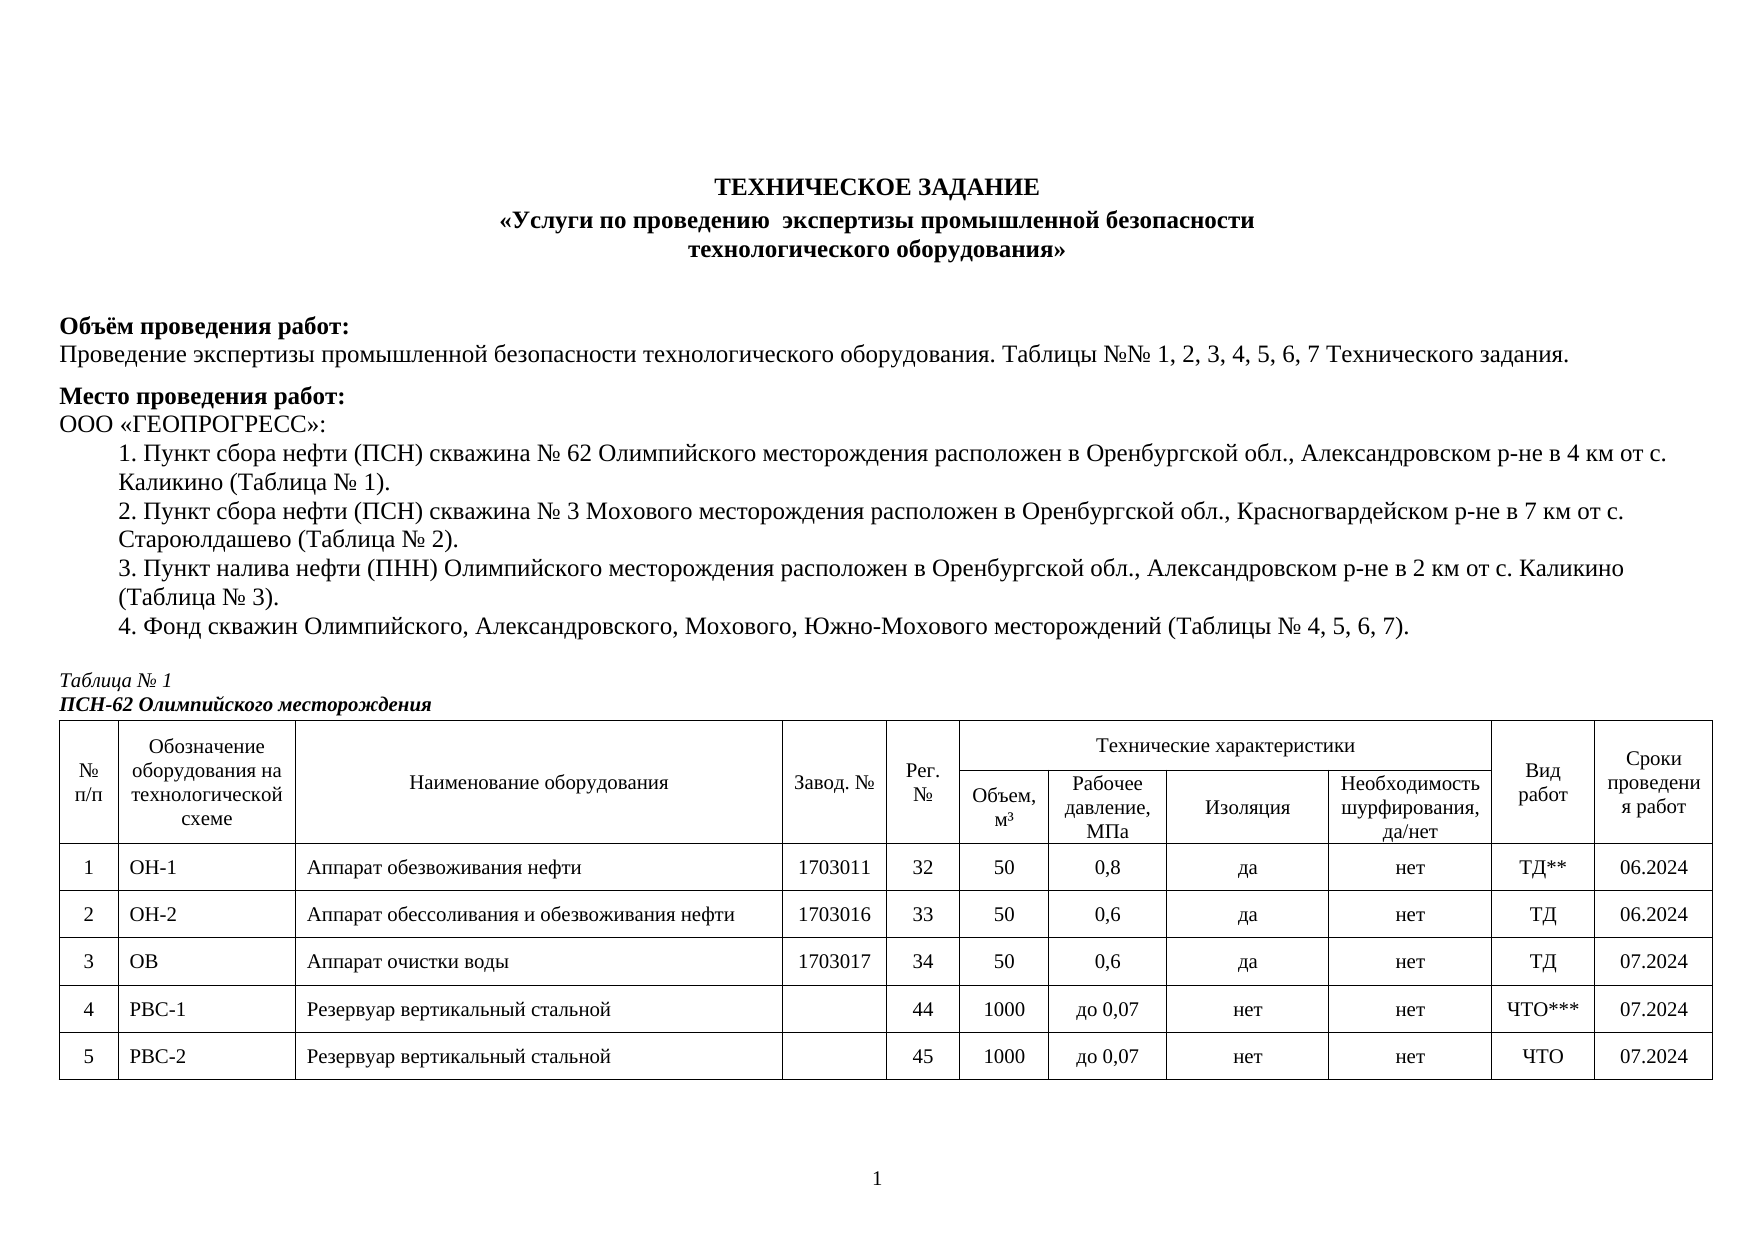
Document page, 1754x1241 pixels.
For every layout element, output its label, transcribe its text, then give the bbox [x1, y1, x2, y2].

table_cell да [1167, 844, 1328, 890]
text Объём проведения работ: [59, 311, 1695, 339]
table_cell [783, 1033, 886, 1079]
table_cell ОН-1 [119, 844, 295, 890]
table_cell 33 [887, 891, 959, 937]
text ООО «ГЕОПРОГРЕСС»: [59, 409, 1695, 438]
table_cell да [1167, 891, 1328, 937]
table_header Вид работ [1492, 721, 1594, 843]
table_cell ОВ [119, 938, 295, 984]
table_cell до 0,07 [1049, 986, 1166, 1032]
text технологического оборудования» [59, 234, 1695, 263]
table_cell РВС-2 [119, 1033, 295, 1079]
table_cell Аппарат обессоливания и обезвоживания нефти [296, 891, 782, 937]
table_cell 1000 [960, 986, 1048, 1032]
text 2. Пункт сбора нефти (ПСН) скважина № 3 Мохового месторождения расположен в Оренбургской обл., Красногвардейском р-не в 7 км от с. Староюлдашево (Таблица № 2). [118, 496, 1695, 553]
table_cell 50 [960, 938, 1048, 984]
table_cell 1 [60, 844, 118, 890]
table_cell до 0,07 [1049, 1033, 1166, 1079]
table_cell [783, 986, 886, 1032]
text 4. Фонд скважин Олимпийского, Александровского, Мохового, Южно-Мохового месторождений (Таблицы № 4, 5, 6, 7). [118, 611, 1695, 639]
table_header Завод. № [783, 721, 886, 843]
table_cell 34 [887, 938, 959, 984]
table_cell 06.2024 [1595, 844, 1712, 890]
table_cell 4 [60, 986, 118, 1032]
table_cell 50 [960, 844, 1048, 890]
text «Услуги по проведению экспертизы промышленной безопасности [59, 205, 1695, 234]
table_cell Изоляция [1167, 771, 1328, 843]
table_cell ОН-2 [119, 891, 295, 937]
table_cell 07.2024 [1595, 1033, 1712, 1079]
table_cell 45 [887, 1033, 959, 1079]
table_cell 50 [960, 891, 1048, 937]
table_cell 5 [60, 1033, 118, 1079]
text Таблица № 1 [59, 668, 1695, 692]
table_header Обозначение оборудования на технологической схеме [119, 721, 295, 843]
table_cell нет [1167, 1033, 1328, 1079]
table_cell нет [1329, 986, 1491, 1032]
table_cell 1000 [960, 1033, 1048, 1079]
table_cell Резервуар вертикальный стальной [296, 986, 782, 1032]
table_cell 07.2024 [1595, 986, 1712, 1032]
table_cell 3 [60, 938, 118, 984]
table_cell РВС-1 [119, 986, 295, 1032]
table_cell 0,8 [1049, 844, 1166, 890]
text Место проведения работ: [59, 381, 1695, 409]
table_cell нет [1329, 844, 1491, 890]
table_cell 1703017 [783, 938, 886, 984]
text 3. Пункт налива нефти (ПНН) Олимпийского месторождения расположен в Оренбургской обл., Александровском р-не в 2 км от с. Каликино (Таблица № 3). [118, 553, 1695, 611]
table_header Рег. № [887, 721, 959, 843]
table_cell нет [1329, 1033, 1491, 1079]
text ПСН-62 Олимпийского месторождения [59, 692, 1695, 716]
table_cell 1703011 [783, 844, 886, 890]
table_cell Объем, м³ [960, 771, 1048, 843]
table_header Технические характеристики [960, 721, 1491, 769]
text 1. Пункт сбора нефти (ПСН) скважина № 62 Олимпийского месторождения расположен в Оренбургской обл., Александровском р-не в 4 км от с. Каликино (Таблица № 1). [118, 438, 1695, 496]
table_header Сроки проведения работ [1595, 721, 1712, 843]
table_header Наименование оборудования [296, 721, 782, 843]
table_cell 06.2024 [1595, 891, 1712, 937]
table_cell да [1167, 938, 1328, 984]
table_cell нет [1329, 891, 1491, 937]
text Проведение экспертизы промышленной безопасности технологического оборудования. Таблицы №№ 1, 2, 3, 4, 5, 6, 7 Технического задания. [59, 339, 1695, 368]
table_cell Резервуар вертикальный стальной [296, 1033, 782, 1079]
table_cell ЧТО*** [1492, 986, 1594, 1032]
table_cell 0,6 [1049, 938, 1166, 984]
table_cell Аппарат очистки воды [296, 938, 782, 984]
table_cell нет [1167, 986, 1328, 1032]
table_cell ТД** [1492, 844, 1594, 890]
table_cell Рабочее давление, МПа [1049, 771, 1166, 843]
table_cell Аппарат обезвоживания нефти [296, 844, 782, 890]
table_cell 0,6 [1049, 891, 1166, 937]
table_cell 1703016 [783, 891, 886, 937]
table_cell Необходимость шурфирования, да/нет [1329, 771, 1491, 843]
table_cell 44 [887, 986, 959, 1032]
table_header № п/п [60, 721, 118, 843]
table_cell 07.2024 [1595, 938, 1712, 984]
table_cell ТД [1492, 891, 1594, 937]
table_cell 2 [60, 891, 118, 937]
table_cell нет [1329, 938, 1491, 984]
table_cell ЧТО [1492, 1033, 1594, 1079]
table_cell 32 [887, 844, 959, 890]
table_cell ТД [1492, 938, 1594, 984]
text ТЕХНИЧЕСКОЕ ЗАДАНИЕ [59, 172, 1695, 201]
